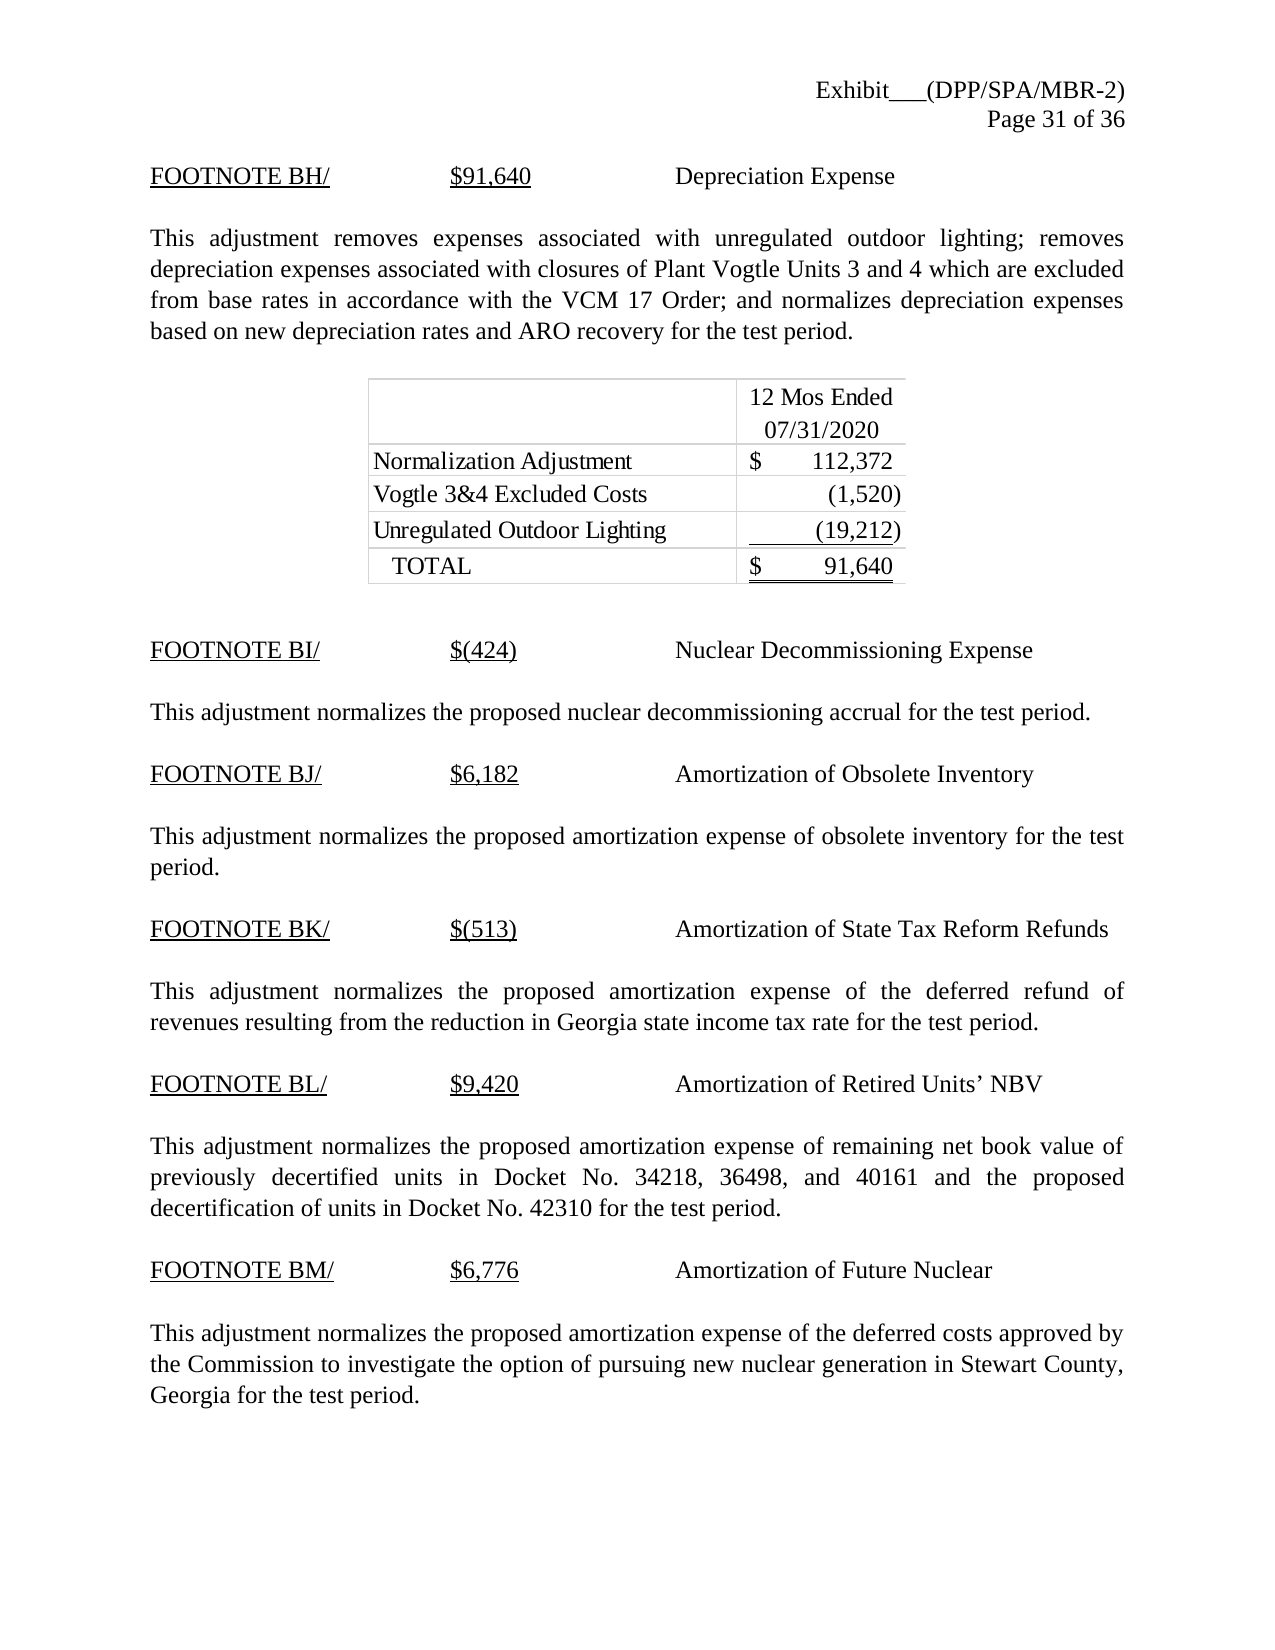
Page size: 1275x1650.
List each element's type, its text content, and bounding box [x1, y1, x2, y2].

text FOOTNOTE BI/ $(424) Nuclear Decommissioning Expense [150, 635, 1125, 663]
text FOOTNOTE BH/ $91,640 Depreciation Expense [150, 161, 1125, 190]
text FOOTNOTE BJ/ $6,182 Amortization of Obsolete Inventory [150, 759, 1125, 788]
text This adjustment normalizes the proposed amortization expense of the deferred refund of revenues resulting from the reduction in Georgia state income tax rate for the test period. [150, 976, 1125, 1036]
text This adjustment normalizes the proposed nuclear decommissioning accrual for the test period. [150, 697, 1125, 726]
text FOOTNOTE BK/ $(513) Amortization of State Tax Reform Refunds [150, 914, 1125, 943]
text This adjustment normalizes the proposed amortization expense of remaining net book value of previously decertified units in Docket No. 34218, 36498, and 40161 and the proposed decertification of units in Docket No. 42310 for the test period. [150, 1131, 1125, 1222]
text FOOTNOTE BL/ $9,420 Amortization of Retired Units’ NBV [150, 1069, 1125, 1098]
text This adjustment normalizes the proposed amortization expense of the deferred costs approved by the Commission to investigate the option of pursuing new nuclear generation in Stewart County, Georgia for the test period. [150, 1318, 1125, 1408]
text This adjustment removes expenses associated with unregulated outdoor lighting; removes depreciation expenses associated with closures of Plant Vogtle Units 3 and 4 which are excluded from base rates in accordance with the VCM 17 Order; and normalizes depreciation expenses based on new depreciation rates and ARO recovery for the test period. [150, 223, 1125, 345]
text This adjustment normalizes the proposed amortization expense of obsolete inventory for the test period. [150, 821, 1125, 881]
text FOOTNOTE BM/ $6,776 Amortization of Future Nuclear [150, 1256, 1125, 1284]
